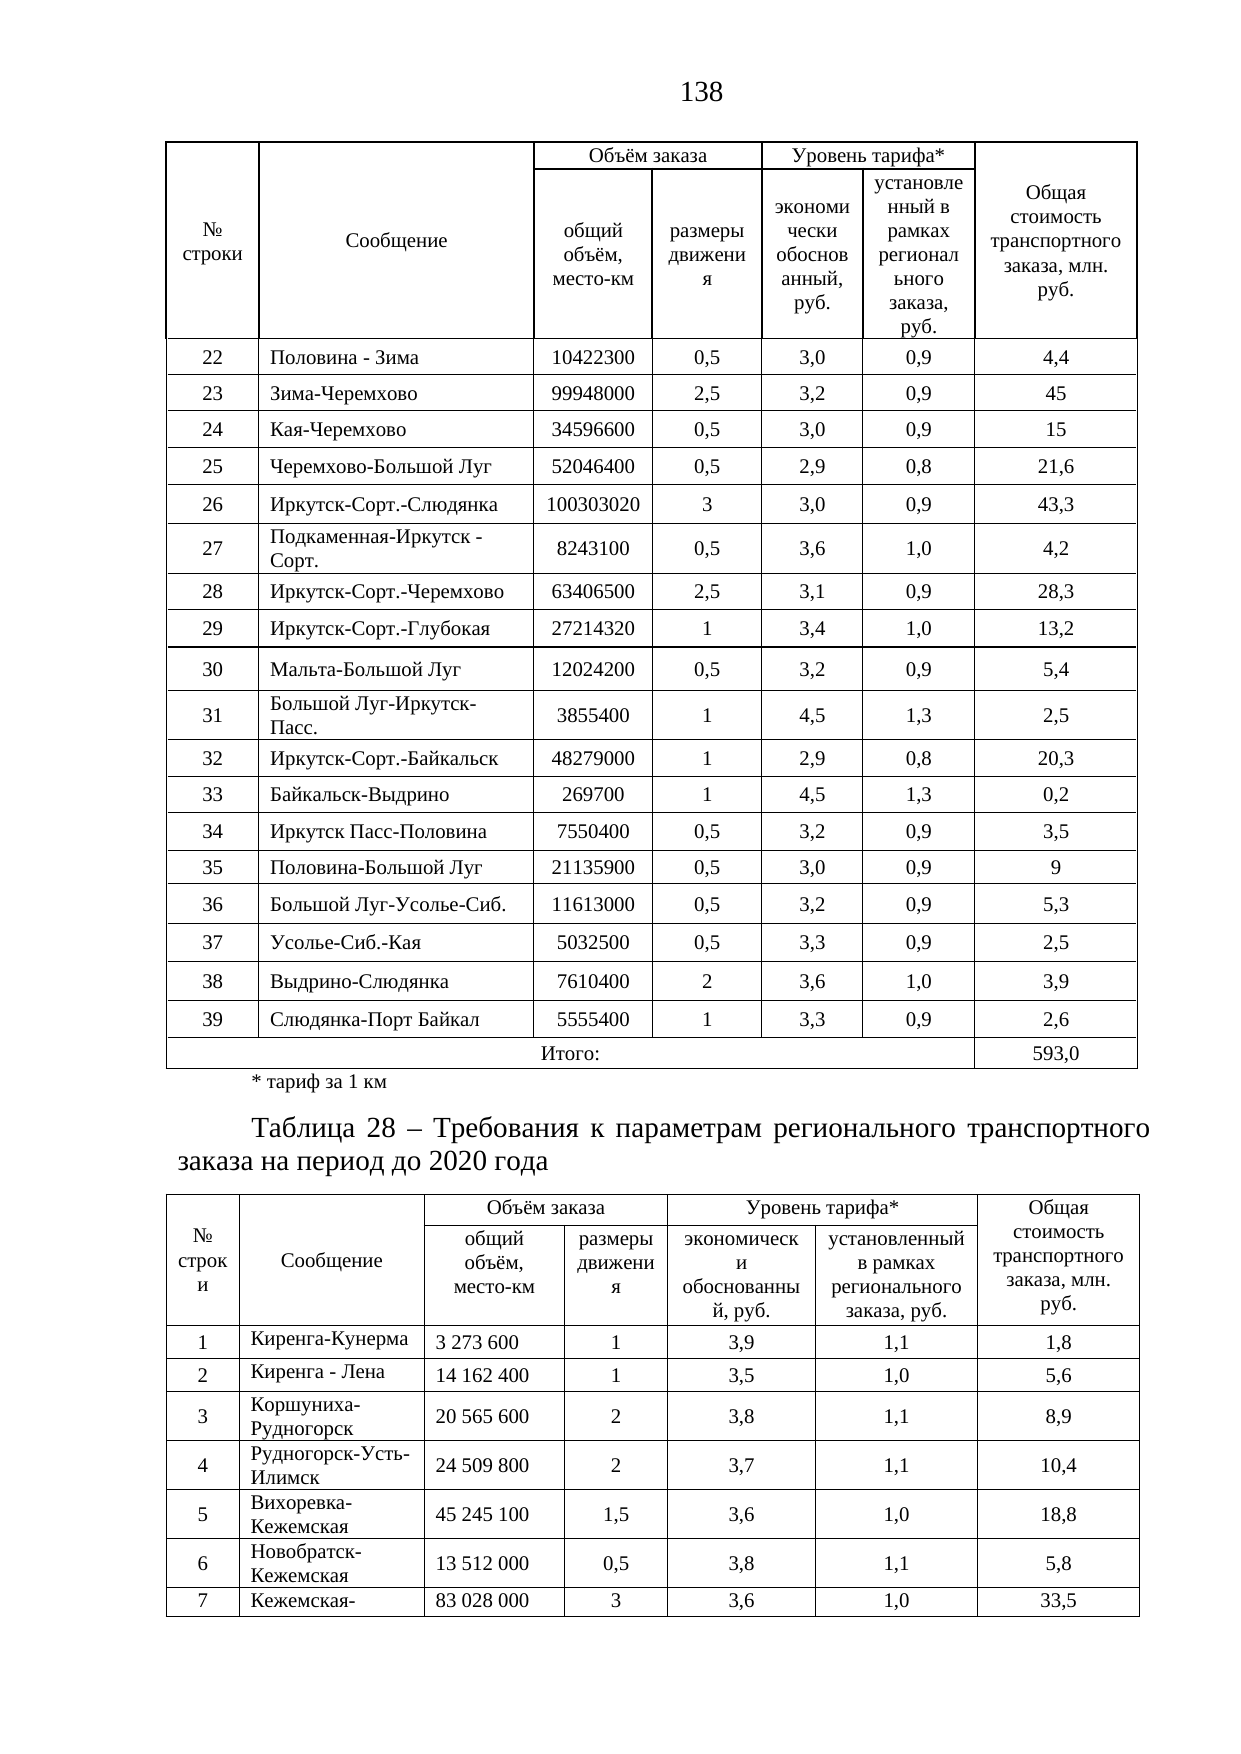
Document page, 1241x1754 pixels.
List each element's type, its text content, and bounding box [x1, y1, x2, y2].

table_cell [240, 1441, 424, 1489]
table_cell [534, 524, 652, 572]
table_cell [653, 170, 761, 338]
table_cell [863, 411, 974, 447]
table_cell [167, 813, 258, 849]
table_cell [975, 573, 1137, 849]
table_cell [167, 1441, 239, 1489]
text * тариф за 1 км [177, 1069, 1152, 1093]
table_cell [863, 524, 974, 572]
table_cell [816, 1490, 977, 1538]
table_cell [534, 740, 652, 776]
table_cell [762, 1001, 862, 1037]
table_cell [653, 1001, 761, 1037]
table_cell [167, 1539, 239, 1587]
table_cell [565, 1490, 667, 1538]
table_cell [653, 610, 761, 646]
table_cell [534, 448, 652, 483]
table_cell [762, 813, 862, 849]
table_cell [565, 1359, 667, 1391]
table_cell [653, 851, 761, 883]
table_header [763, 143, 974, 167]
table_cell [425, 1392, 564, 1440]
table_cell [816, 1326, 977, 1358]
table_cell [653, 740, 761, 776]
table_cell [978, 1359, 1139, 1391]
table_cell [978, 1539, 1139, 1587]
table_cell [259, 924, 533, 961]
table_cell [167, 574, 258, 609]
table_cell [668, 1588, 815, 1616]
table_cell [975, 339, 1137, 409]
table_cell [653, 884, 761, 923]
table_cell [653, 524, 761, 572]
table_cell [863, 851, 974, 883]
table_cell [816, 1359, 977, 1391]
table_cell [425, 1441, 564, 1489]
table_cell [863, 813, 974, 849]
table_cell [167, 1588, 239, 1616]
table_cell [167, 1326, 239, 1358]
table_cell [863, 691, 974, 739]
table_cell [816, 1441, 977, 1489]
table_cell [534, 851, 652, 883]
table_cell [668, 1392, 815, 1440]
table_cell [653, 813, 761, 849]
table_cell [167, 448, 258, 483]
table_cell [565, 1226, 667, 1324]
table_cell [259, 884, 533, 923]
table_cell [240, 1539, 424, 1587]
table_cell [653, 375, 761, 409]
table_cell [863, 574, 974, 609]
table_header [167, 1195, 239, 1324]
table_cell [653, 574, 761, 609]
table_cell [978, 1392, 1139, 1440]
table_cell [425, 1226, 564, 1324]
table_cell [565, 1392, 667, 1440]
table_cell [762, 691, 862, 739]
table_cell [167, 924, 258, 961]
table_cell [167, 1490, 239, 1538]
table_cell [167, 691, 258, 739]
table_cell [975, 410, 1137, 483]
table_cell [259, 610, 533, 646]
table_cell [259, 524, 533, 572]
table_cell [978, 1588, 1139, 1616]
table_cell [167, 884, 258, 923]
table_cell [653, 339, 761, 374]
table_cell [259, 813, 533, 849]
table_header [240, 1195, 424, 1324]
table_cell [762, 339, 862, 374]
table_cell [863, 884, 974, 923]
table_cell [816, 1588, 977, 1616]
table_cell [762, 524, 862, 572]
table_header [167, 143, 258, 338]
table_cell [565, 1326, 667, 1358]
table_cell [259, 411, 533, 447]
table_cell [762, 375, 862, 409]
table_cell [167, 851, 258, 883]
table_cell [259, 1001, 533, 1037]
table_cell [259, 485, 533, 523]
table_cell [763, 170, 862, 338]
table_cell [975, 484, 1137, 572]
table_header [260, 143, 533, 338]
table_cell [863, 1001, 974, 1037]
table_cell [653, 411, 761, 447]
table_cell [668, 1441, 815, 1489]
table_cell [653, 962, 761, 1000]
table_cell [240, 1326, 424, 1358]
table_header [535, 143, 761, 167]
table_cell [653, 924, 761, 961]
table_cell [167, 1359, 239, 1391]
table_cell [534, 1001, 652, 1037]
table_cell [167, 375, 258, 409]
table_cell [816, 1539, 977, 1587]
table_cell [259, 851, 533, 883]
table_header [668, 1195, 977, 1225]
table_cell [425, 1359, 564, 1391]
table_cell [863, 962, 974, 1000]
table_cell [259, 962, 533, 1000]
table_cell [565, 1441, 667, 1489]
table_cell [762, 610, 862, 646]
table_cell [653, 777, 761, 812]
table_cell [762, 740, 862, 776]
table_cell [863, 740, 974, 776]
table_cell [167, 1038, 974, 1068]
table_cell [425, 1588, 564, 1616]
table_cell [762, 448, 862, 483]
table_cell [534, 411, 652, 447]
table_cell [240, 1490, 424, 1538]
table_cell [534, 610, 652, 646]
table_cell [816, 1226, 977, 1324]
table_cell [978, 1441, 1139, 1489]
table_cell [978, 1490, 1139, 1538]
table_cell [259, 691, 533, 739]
text Таблица 28 – Требования к параметрам регионального транспортного заказа на период до 2020 года [177, 1110, 1152, 1177]
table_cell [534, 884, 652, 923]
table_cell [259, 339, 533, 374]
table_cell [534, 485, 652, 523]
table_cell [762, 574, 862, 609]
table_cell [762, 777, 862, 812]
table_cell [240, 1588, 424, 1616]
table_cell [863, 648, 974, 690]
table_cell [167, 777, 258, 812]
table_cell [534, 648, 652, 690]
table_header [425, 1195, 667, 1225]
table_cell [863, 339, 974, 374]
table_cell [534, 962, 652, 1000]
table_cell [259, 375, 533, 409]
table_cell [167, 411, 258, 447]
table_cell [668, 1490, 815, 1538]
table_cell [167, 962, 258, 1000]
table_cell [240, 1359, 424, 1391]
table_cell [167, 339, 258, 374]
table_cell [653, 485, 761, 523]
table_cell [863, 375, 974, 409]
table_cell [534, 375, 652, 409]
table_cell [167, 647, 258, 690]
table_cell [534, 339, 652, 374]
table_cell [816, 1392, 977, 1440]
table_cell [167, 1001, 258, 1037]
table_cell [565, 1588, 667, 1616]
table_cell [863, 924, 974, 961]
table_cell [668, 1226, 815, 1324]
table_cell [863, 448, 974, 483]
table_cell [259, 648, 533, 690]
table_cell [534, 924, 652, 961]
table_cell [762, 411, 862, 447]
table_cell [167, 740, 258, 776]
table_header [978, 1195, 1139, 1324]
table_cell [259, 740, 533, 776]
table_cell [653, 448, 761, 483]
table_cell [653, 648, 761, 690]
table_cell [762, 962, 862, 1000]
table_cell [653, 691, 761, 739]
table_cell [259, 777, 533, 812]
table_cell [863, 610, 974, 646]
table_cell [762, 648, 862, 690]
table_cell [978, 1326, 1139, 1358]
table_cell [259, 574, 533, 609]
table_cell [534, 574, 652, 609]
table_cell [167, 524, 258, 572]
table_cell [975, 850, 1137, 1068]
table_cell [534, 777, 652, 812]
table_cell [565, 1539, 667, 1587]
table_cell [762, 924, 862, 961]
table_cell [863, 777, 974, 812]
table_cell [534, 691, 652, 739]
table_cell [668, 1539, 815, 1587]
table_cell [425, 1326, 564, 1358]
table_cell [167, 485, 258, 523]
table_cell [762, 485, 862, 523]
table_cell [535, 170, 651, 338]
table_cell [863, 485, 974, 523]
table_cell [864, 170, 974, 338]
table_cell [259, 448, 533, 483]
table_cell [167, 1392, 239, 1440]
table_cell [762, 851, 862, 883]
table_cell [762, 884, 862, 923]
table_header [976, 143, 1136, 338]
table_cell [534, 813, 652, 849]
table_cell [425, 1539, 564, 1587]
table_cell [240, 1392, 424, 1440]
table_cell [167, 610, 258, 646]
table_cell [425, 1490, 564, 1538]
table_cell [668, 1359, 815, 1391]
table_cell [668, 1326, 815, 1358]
